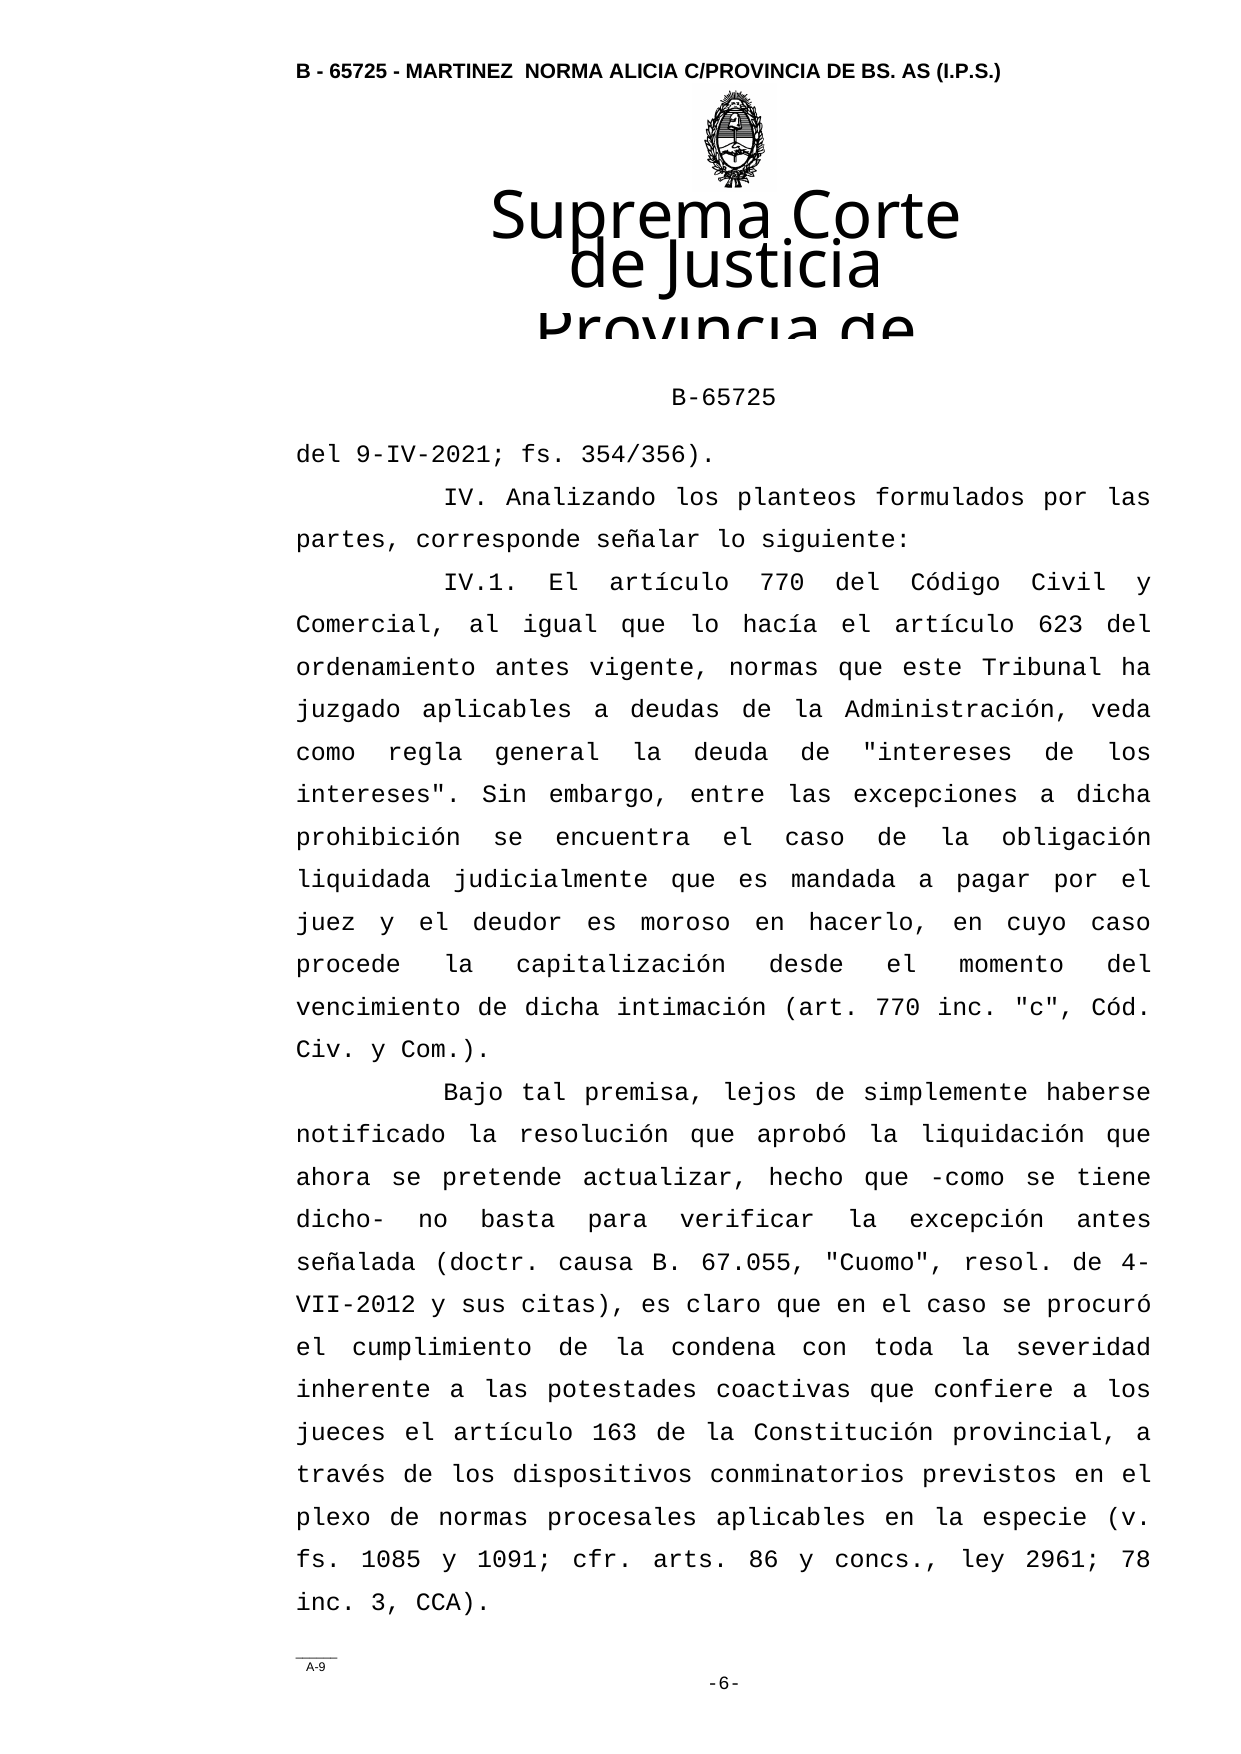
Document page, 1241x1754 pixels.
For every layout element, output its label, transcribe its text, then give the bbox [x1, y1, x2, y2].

text IV. Analizando los planteos formulados por las partes, corresponde señalar lo siguiente: [296, 484, 1152, 555]
text Bajo tal premisa, lejos de simplemente haberse notificado la resolución que aprobó la liquidación que ahora se pretende actualizar, hecho que -como se tiene dicho- no basta para verificar la excepción antes señalada (doctr. causa B. 67.055, "Cuomo", resol. de 4-VII-2012 y sus citas), es claro que en el caso se procuró el cumplimiento de la condena con toda la severidad inherente a las potestades coactivas que confiere a los jueces el artículo 163 de la Constitución provincial, a través de los dispositivos conminatorios previstos en el plexo de normas procesales aplicables en la especie (v. fs. 1085 y 1091; cfr. arts. 86 y concs., ley 2961; 78 inc. 3, CCA). [296, 1079, 1152, 1618]
text IV.1. El artículo 770 del Código Civil y Comercial, al igual que lo hacía el artículo 623 del ordenamiento antes vigente, normas que este Tribunal ha juzgado aplicables a deudas de la Administración, veda como regla general la deuda de "intereses de los intereses". Sin embargo, entre las excepciones a dicha prohibición se encuentra el caso de la obligación liquidada judicialmente que es mandada a pagar por el juez y el deudor es moroso en hacerlo, en cuyo caso procede la capitalización desde el momento del vencimiento de dicha intimación (art. 770 inc. "c", Cód. Civ. y Com.). [296, 569, 1152, 1065]
picture [692, 83, 777, 191]
